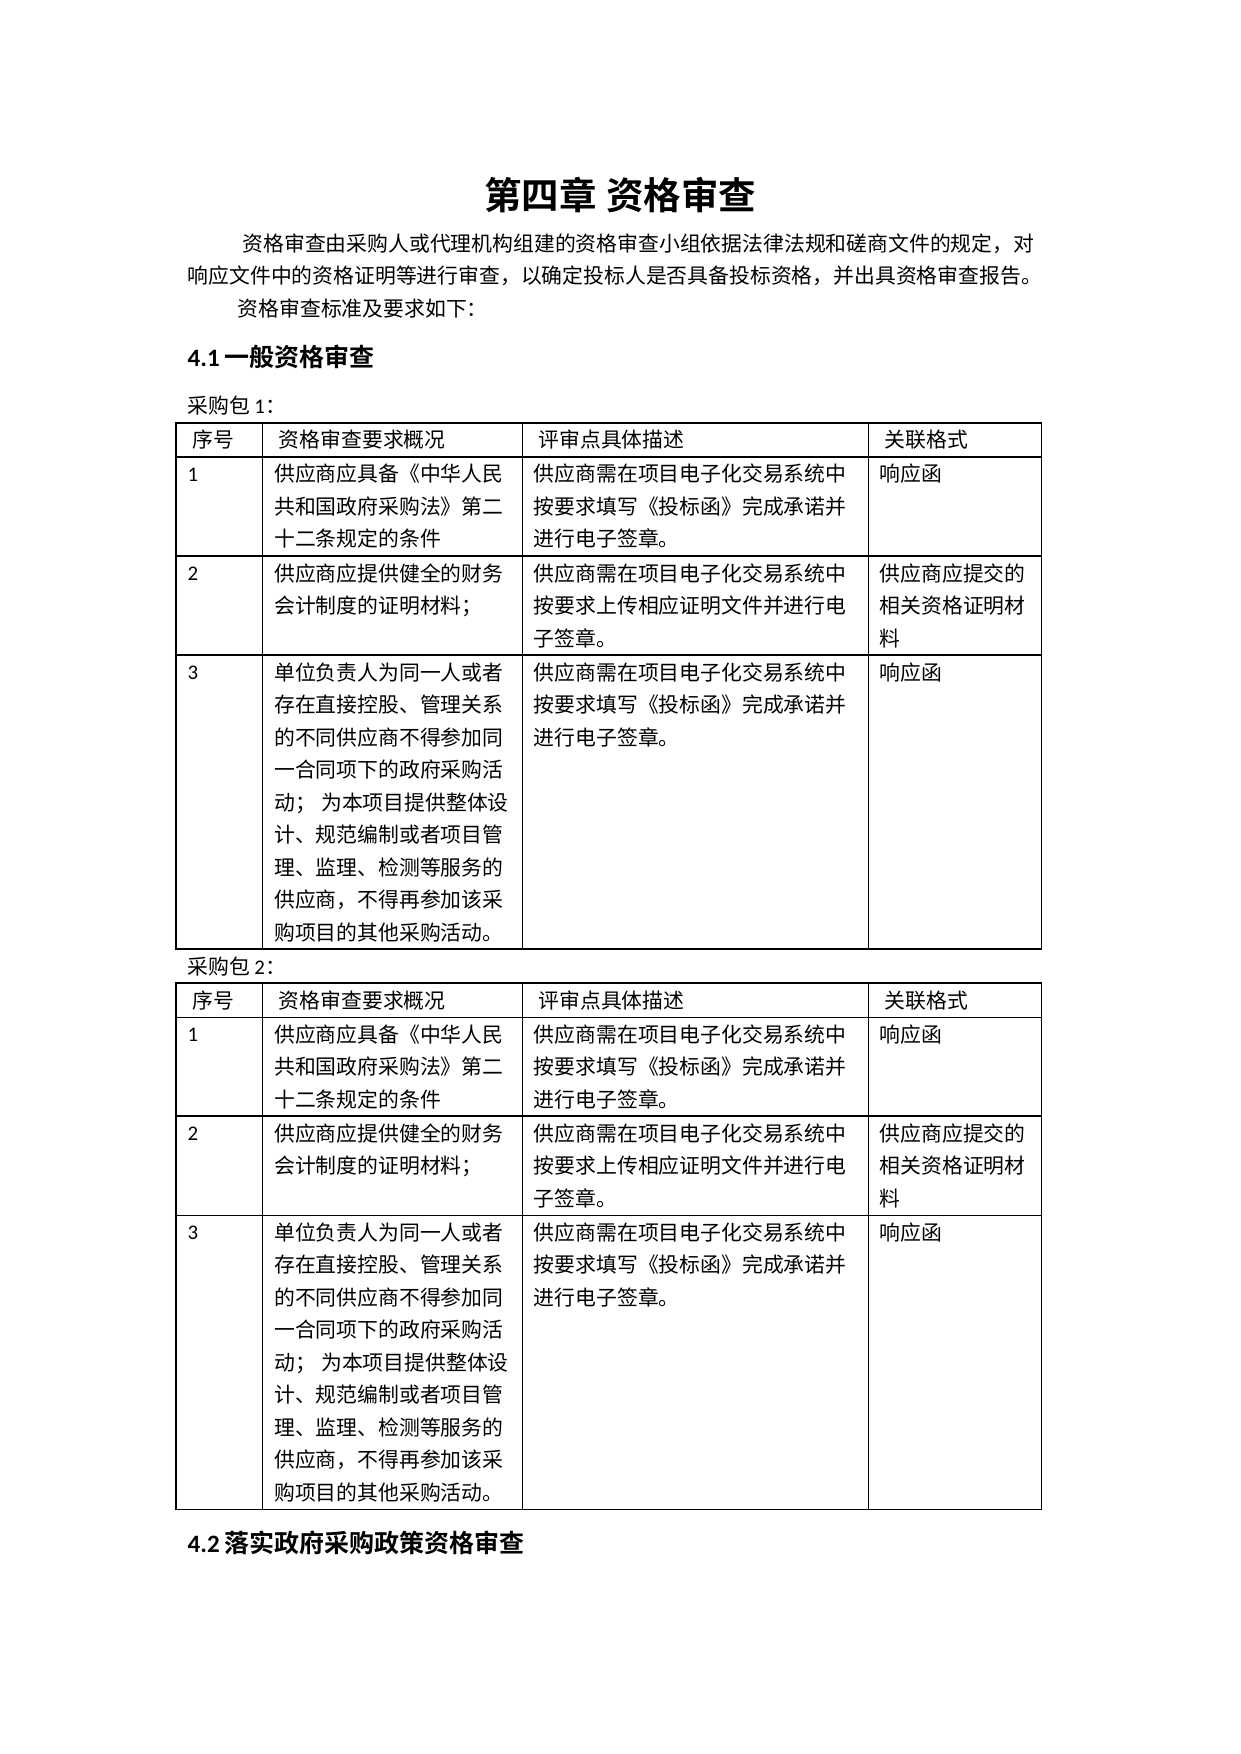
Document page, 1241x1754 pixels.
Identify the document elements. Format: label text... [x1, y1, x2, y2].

text 采购包2： [187, 950, 1053, 982]
table_cell 供应商应提交的相关资格证明材料 [869, 1117, 1041, 1214]
table_cell 供应商需在项目电子化交易系统中按要求上传相应证明文件并进行电子签章。 [523, 1117, 868, 1214]
table_cell 2 [177, 1117, 262, 1214]
table_cell 供应商应提供健全的财务会计制度的证明材料； [263, 557, 522, 654]
table_cell 单位负责人为同一人或者存在直接控股、管理关系的不同供应商不得参加同一合同项下的政府采购活动； 为本项目提供整体设计、规范编制或者项目管理、监理、检测等服务的供应商，不得再参加该采购项目的其他采购活动。 [263, 1216, 522, 1508]
table_cell 供应商需在项目电子化交易系统中按要求填写《投标函》完成承诺并进行电子签章。 [523, 1018, 868, 1115]
table_cell 供应商需在项目电子化交易系统中按要求填写《投标函》完成承诺并进行电子签章。 [523, 656, 868, 948]
table_cell 供应商需在项目电子化交易系统中按要求上传相应证明文件并进行电子签章。 [523, 557, 868, 654]
table_cell 响应函 [869, 458, 1041, 555]
table_cell 2 [177, 557, 262, 654]
table_header 资格审查要求概况 [263, 424, 522, 456]
table_cell 响应函 [869, 1018, 1041, 1115]
table_cell 供应商应提供健全的财务会计制度的证明材料； [263, 1117, 522, 1214]
table_cell 供应商需在项目电子化交易系统中按要求填写《投标函》完成承诺并进行电子签章。 [523, 458, 868, 555]
table_cell 供应商应提交的相关资格证明材料 [869, 557, 1041, 654]
table_cell 1 [177, 458, 262, 555]
table_header 评审点具体描述 [523, 984, 868, 1016]
table_header 评审点具体描述 [523, 424, 868, 456]
table_header 关联格式 [869, 984, 1041, 1016]
table_cell 单位负责人为同一人或者存在直接控股、管理关系的不同供应商不得参加同一合同项下的政府采购活动； 为本项目提供整体设计、规范编制或者项目管理、监理、检测等服务的供应商，不得再参加该采购项目的其他采购活动。 [263, 656, 522, 948]
table_cell 供应商应具备《中华人民共和国政府采购法》第二十二条规定的条件 [263, 458, 522, 555]
table_cell 1 [177, 1018, 262, 1115]
table_cell 供应商需在项目电子化交易系统中按要求填写《投标函》完成承诺并进行电子签章。 [523, 1216, 868, 1508]
table_header 资格审查要求概况 [263, 984, 522, 1016]
table_header 关联格式 [869, 424, 1041, 456]
text 4.1一般资格审查 [187, 324, 1053, 389]
table_cell 3 [177, 656, 262, 948]
table_header 序号 [177, 424, 262, 456]
text 资格审查由采购人或代理机构组建的资格审查小组依据法律法规和磋商文件的规定，对响应文件中的资格证明等进行审查，以确定投标人是否具备投标资格，并出具资格审查报告。 [187, 227, 1053, 292]
table_cell 响应函 [869, 1216, 1041, 1508]
table_cell 3 [177, 1216, 262, 1508]
text 第四章 资格审查 [187, 162, 1053, 227]
table_cell 供应商应具备《中华人民共和国政府采购法》第二十二条规定的条件 [263, 1018, 522, 1115]
table_header 序号 [177, 984, 262, 1016]
text 资格审查标准及要求如下： [187, 292, 1053, 324]
text 4.2落实政府采购政策资格审查 [187, 1510, 1053, 1575]
text 采购包1： [187, 389, 1053, 422]
table_cell 响应函 [869, 656, 1041, 948]
